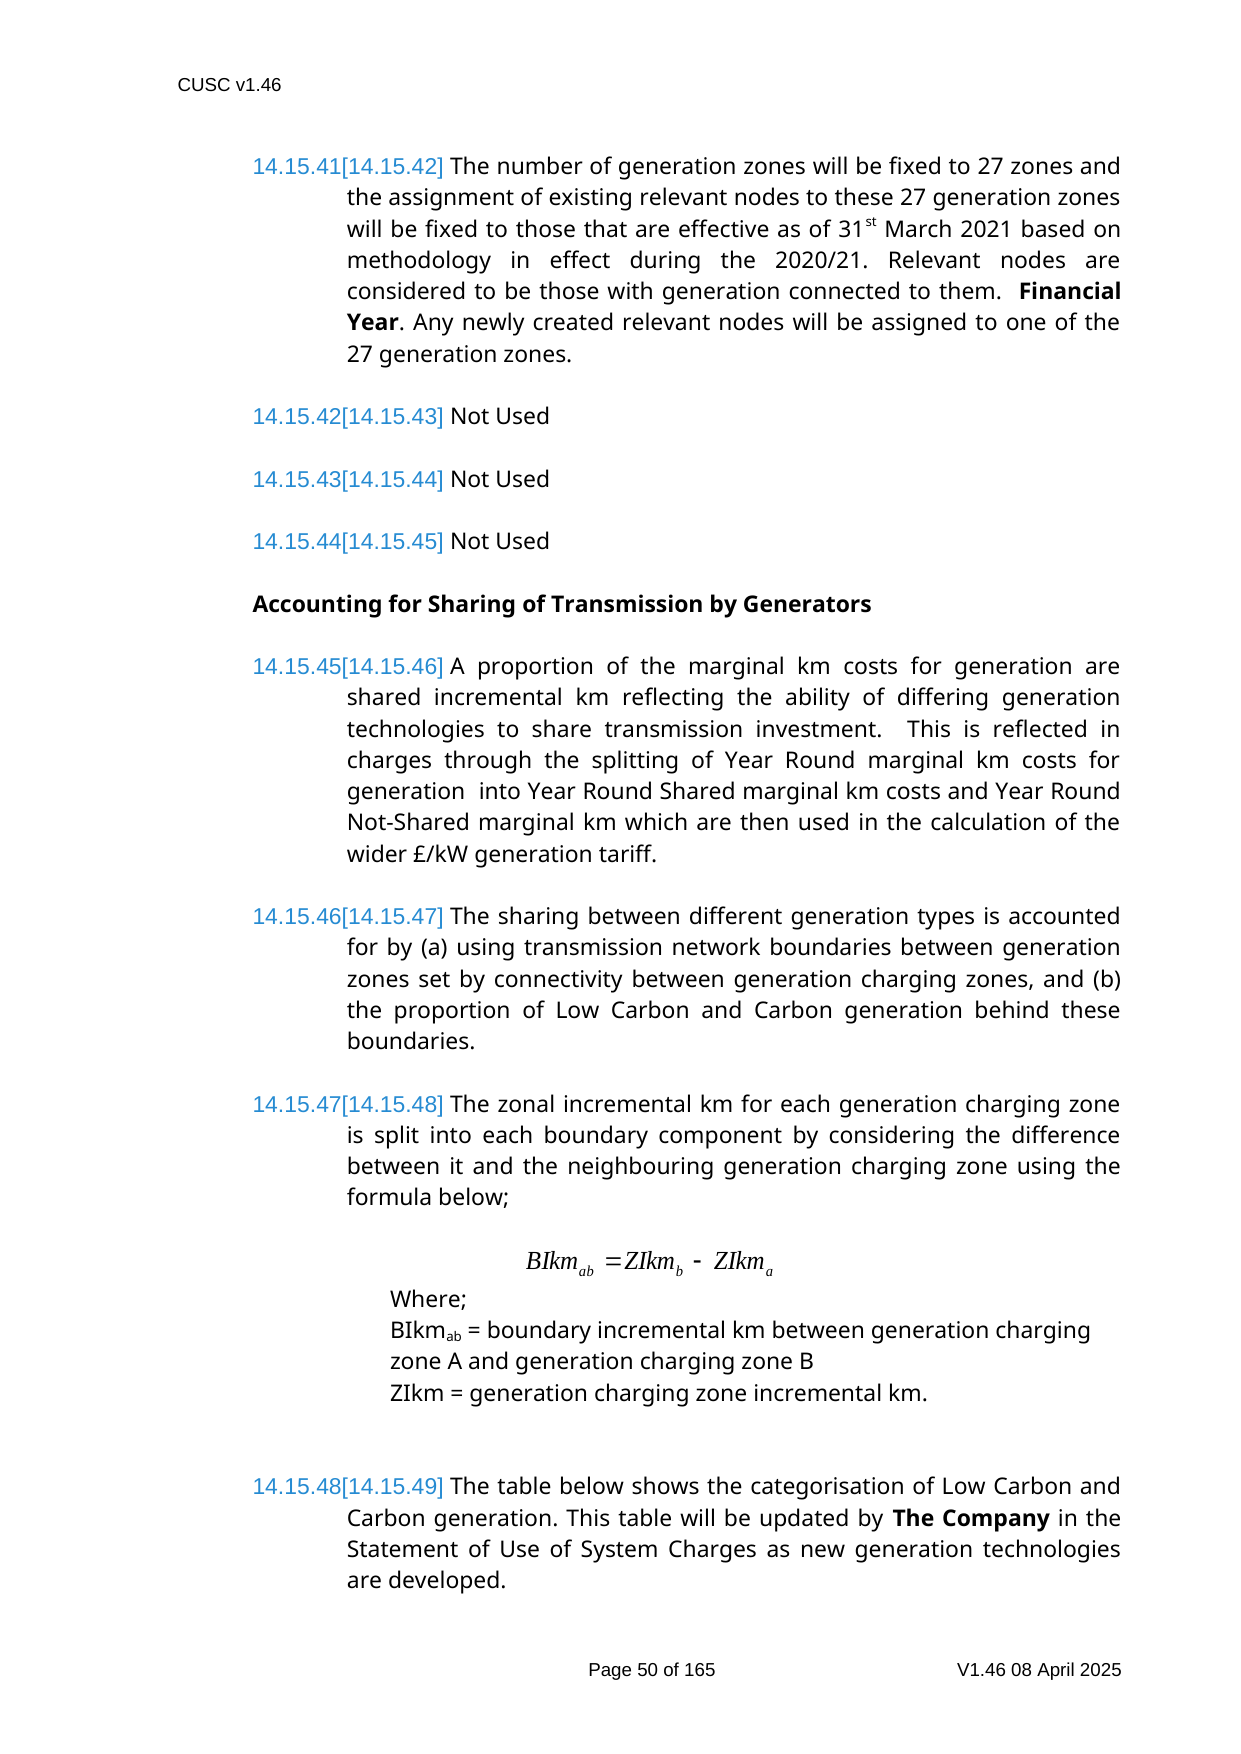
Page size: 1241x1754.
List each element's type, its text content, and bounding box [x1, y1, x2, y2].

text Where; [390, 1283, 1121, 1314]
list The table below shows the categorisation of Low Carbon and Carbon generation. This table will be updated by The Company in the Statement of Use of System Charges as new generation technologies are developed. [252, 1470, 1121, 1595]
list Not Used [252, 400, 1121, 431]
text ZIkm = generation charging zone incremental km. [390, 1376, 1121, 1408]
text Accounting for Sharing of Transmission by Generators [252, 587, 1121, 619]
list A proportion of the marginal km costs for generation are shared incremental km reflecting the ability of differing generation technologies to share transmission investment. This is reflected in charges through the splitting of Year Round marginal km costs for generation into Year Round Shared marginal km costs and Year Round Not-Shared marginal km which are then used in the calculation of the wider £/kW generation tariff. [252, 650, 1121, 869]
list The number of generation zones will be fixed to 27 zones and the assignment of existing relevant nodes to these 27 generation zones will be fixed to those that are effective as of 31st March 2021 based on methodology in effect during the 2020/21. Relevant nodes are considered to be those with generation connected to them. Financial Year. Any newly created relevant nodes will be assigned to one of the 27 generation zones. [252, 150, 1121, 369]
list The sharing between different generation types is accounted for by (a) using transmission network boundaries between generation zones set by connectivity between generation charging zones, and (b) the proportion of Low Carbon and Carbon generation behind these boundaries. [252, 900, 1121, 1056]
list Not Used [252, 525, 1121, 556]
text BIkmab = boundary incremental km between generation charging zone A and generation charging zone B [390, 1314, 1121, 1376]
list The zonal incremental km for each generation charging zone is split into each boundary component by considering the difference between it and the neighbouring generation charging zone using the formula below; [252, 1087, 1121, 1212]
list Not Used [252, 462, 1121, 494]
